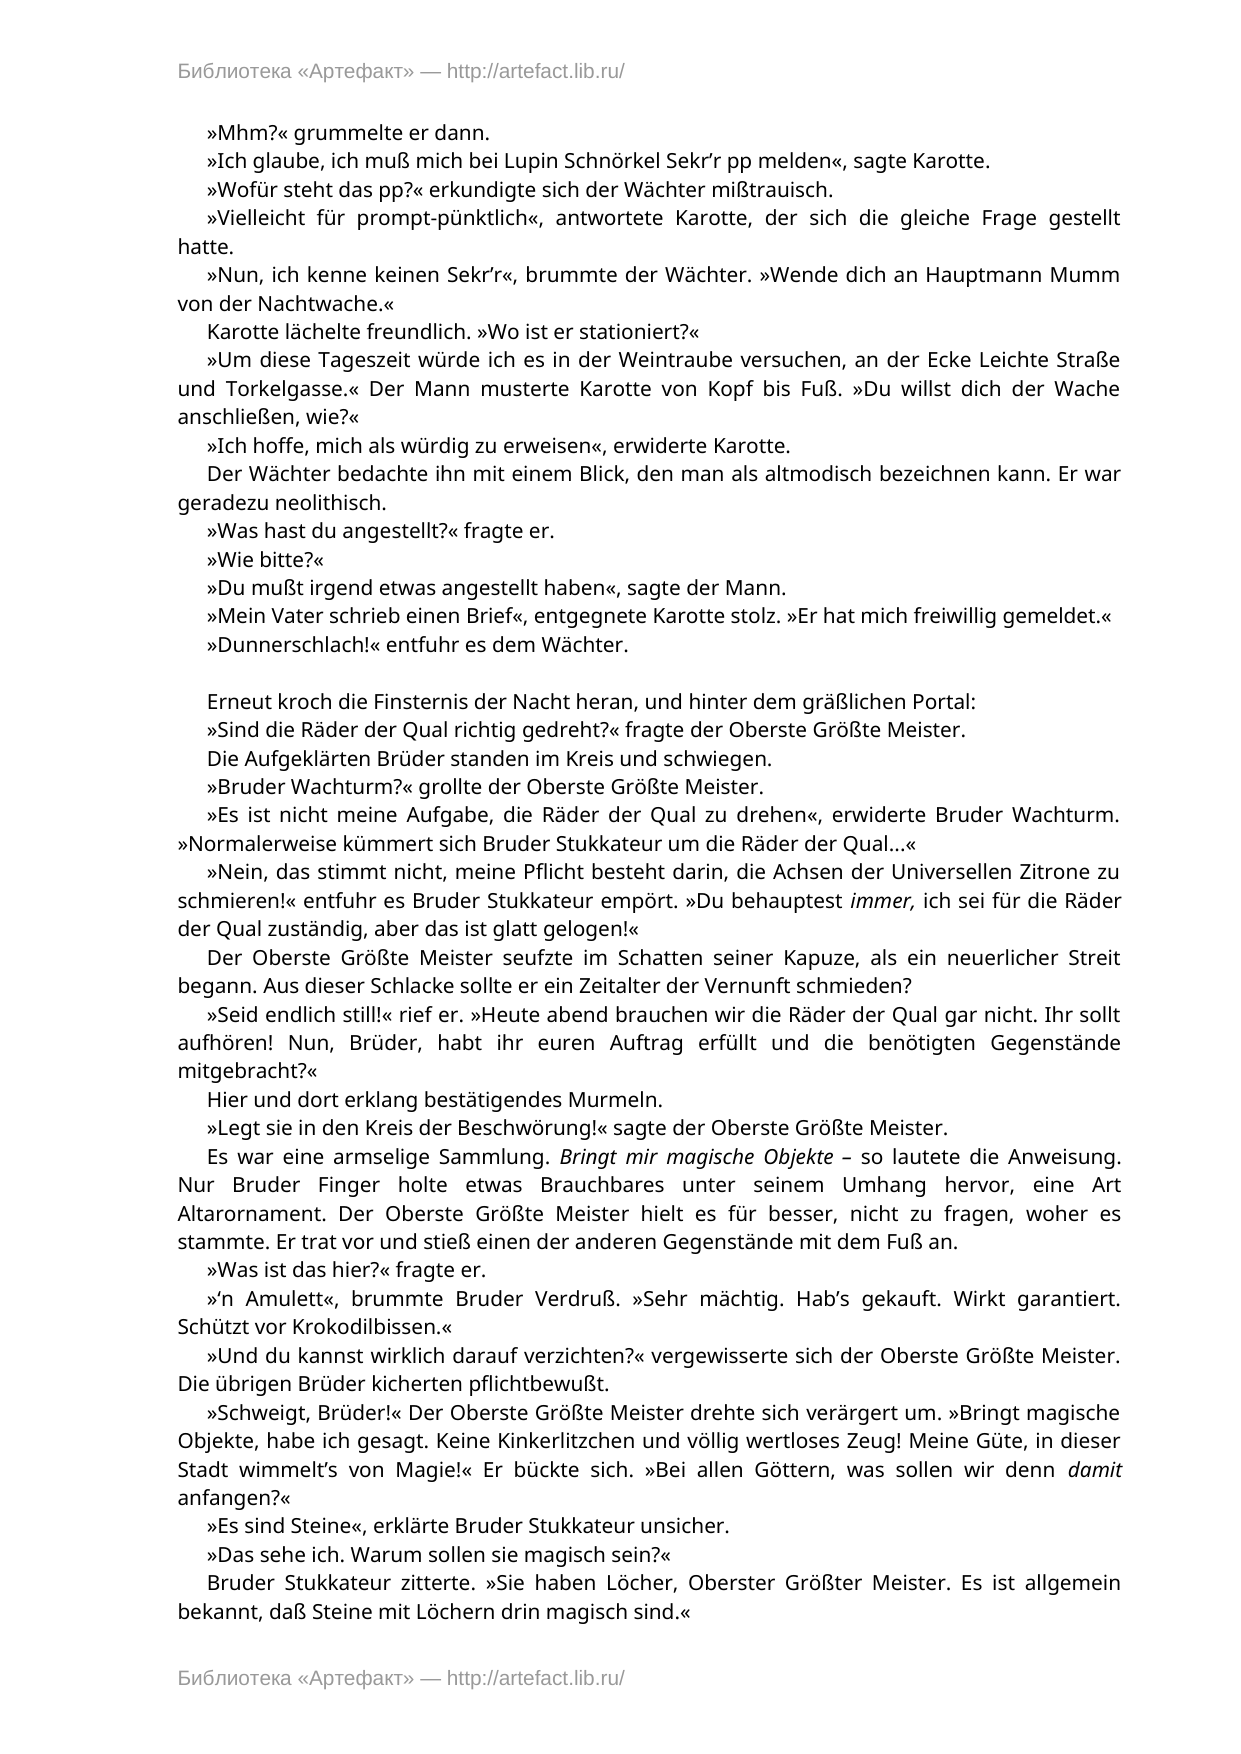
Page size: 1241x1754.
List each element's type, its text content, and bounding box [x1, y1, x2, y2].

text »Wie bitte?« [177, 545, 1122, 573]
text Erneut kroch die Finsternis der Nacht heran, und hinter dem gräßlichen Portal: [177, 687, 1122, 715]
text »Es ist nicht meine Aufgabe, die Räder der Qual zu drehen«, erwiderte Bruder Wachturm. »Normalerweise kümmert sich Bruder Stukkateur um die Räder der Qual...« [177, 801, 1122, 857]
text »Nein, das stimmt nicht, meine Pflicht besteht darin, die Achsen der Universellen Zitrone zu schmieren!« entfuhr es Bruder Stukkateur empört. »Du behauptest immer, ich sei für die Räder der Qual zuständig, aber das ist glatt gelogen!« [177, 857, 1122, 943]
text »Sind die Räder der Qual richtig gedreht?« fragte der Oberste Größte Meister. [177, 715, 1122, 744]
text Es war eine armselige Sammlung. Bringt mir magische Objekte – so lautete die Anweisung. Nur Bruder Finger holte etwas Brauchbares unter seinem Umhang hervor, eine Art Altarornament. Der Oberste Größte Meister hielt es für besser, nicht zu fragen, woher es stammte. Er trat vor und stieß einen der anderen Gegenstände mit dem Fuß an. [177, 1142, 1122, 1256]
text »Es sind Steine«, erklärte Bruder Stukkateur unsicher. [177, 1512, 1122, 1540]
text »Nun, ich kenne keinen Sekr’r«, brummte der Wächter. »Wende dich an Hauptmann Mumm von der Nachtwache.« [177, 260, 1122, 317]
text »‘n Amulett«, brummte Bruder Verdruß. »Sehr mächtig. Hab’s gekauft. Wirkt garantiert. Schützt vor Krokodilbissen.« [177, 1284, 1122, 1341]
text »Mein Vater schrieb einen Brief«, entgegnete Karotte stolz. »Er hat mich freiwillig gemeldet.« [177, 602, 1122, 630]
text »Seid endlich still!« rief er. »Heute abend brauchen wir die Räder der Qual gar nicht. Ihr sollt aufhören! Nun, Brüder, habt ihr euren Auftrag erfüllt und die benötigten Gegenstände mitgebracht?« [177, 1000, 1122, 1085]
text »Mhm?« grummelte er dann. [177, 118, 1122, 147]
text »Dunnerschlach!« entfuhr es dem Wächter. [177, 630, 1122, 658]
text »Ich hoffe, mich als würdig zu erweisen«, erwiderte Karotte. [177, 431, 1122, 459]
text »Was ist das hier?« fragte er. [177, 1256, 1122, 1284]
text »Ich glaube, ich muß mich bei Lupin Schnörkel Sekr’r pp melden«, sagte Karotte. [177, 147, 1122, 175]
text »Das sehe ich. Warum sollen sie magisch sein?« [177, 1540, 1122, 1568]
text »Vielleicht für prompt-pünktlich«, antwortete Karotte, der sich die gleiche Frage gestellt hatte. [177, 203, 1122, 260]
text Der Wächter bedachte ihn mit einem Blick, den man als altmodisch bezeichnen kann. Er war geradezu neolithisch. [177, 459, 1122, 516]
text »Legt sie in den Kreis der Beschwörung!« sagte der Oberste Größte Meister. [177, 1113, 1122, 1142]
text Die Aufgeklärten Brüder standen im Kreis und schwiegen. [177, 744, 1122, 772]
text »Und du kannst wirklich darauf verzichten?« vergewisserte sich der Oberste Größte Meister. Die übrigen Brüder kicherten pflichtbewußt. [177, 1341, 1122, 1398]
text Karotte lächelte freundlich. »Wo ist er stationiert?« [177, 317, 1122, 346]
text Der Oberste Größte Meister seufzte im Schatten seiner Kapuze, als ein neuerlicher Streit begann. Aus dieser Schlacke sollte er ein Zeitalter der Vernunft schmieden? [177, 943, 1122, 1000]
text »Schweigt, Brüder!« Der Oberste Größte Meister drehte sich verärgert um. »Bringt magische Objekte, habe ich gesagt. Keine Kinkerlitzchen und völlig wertloses Zeug! Meine Güte, in dieser Stadt wimmelt’s von Magie!« Er bückte sich. »Bei allen Göttern, was sollen wir denn damit anfangen?« [177, 1398, 1122, 1512]
text »Wofür steht das pp?« erkundigte sich der Wächter mißtrauisch. [177, 175, 1122, 203]
text »Du mußt irgend etwas angestellt haben«, sagte der Mann. [177, 573, 1122, 602]
text »Um diese Tageszeit würde ich es in der Weintraube versuchen, an der Ecke Leichte Straße und Torkelgasse.« Der Mann musterte Karotte von Kopf bis Fuß. »Du willst dich der Wache anschließen, wie?« [177, 346, 1122, 431]
text »Bruder Wachturm?« grollte der Oberste Größte Meister. [177, 772, 1122, 801]
text Bruder Stukkateur zitterte. »Sie haben Löcher, Oberster Größter Meister. Es ist allgemein bekannt, daß Steine mit Löchern drin magisch sind.« [177, 1568, 1122, 1625]
text »Was hast du angestellt?« fragte er. [177, 516, 1122, 545]
text Hier und dort erklang bestätigendes Murmeln. [177, 1085, 1122, 1113]
